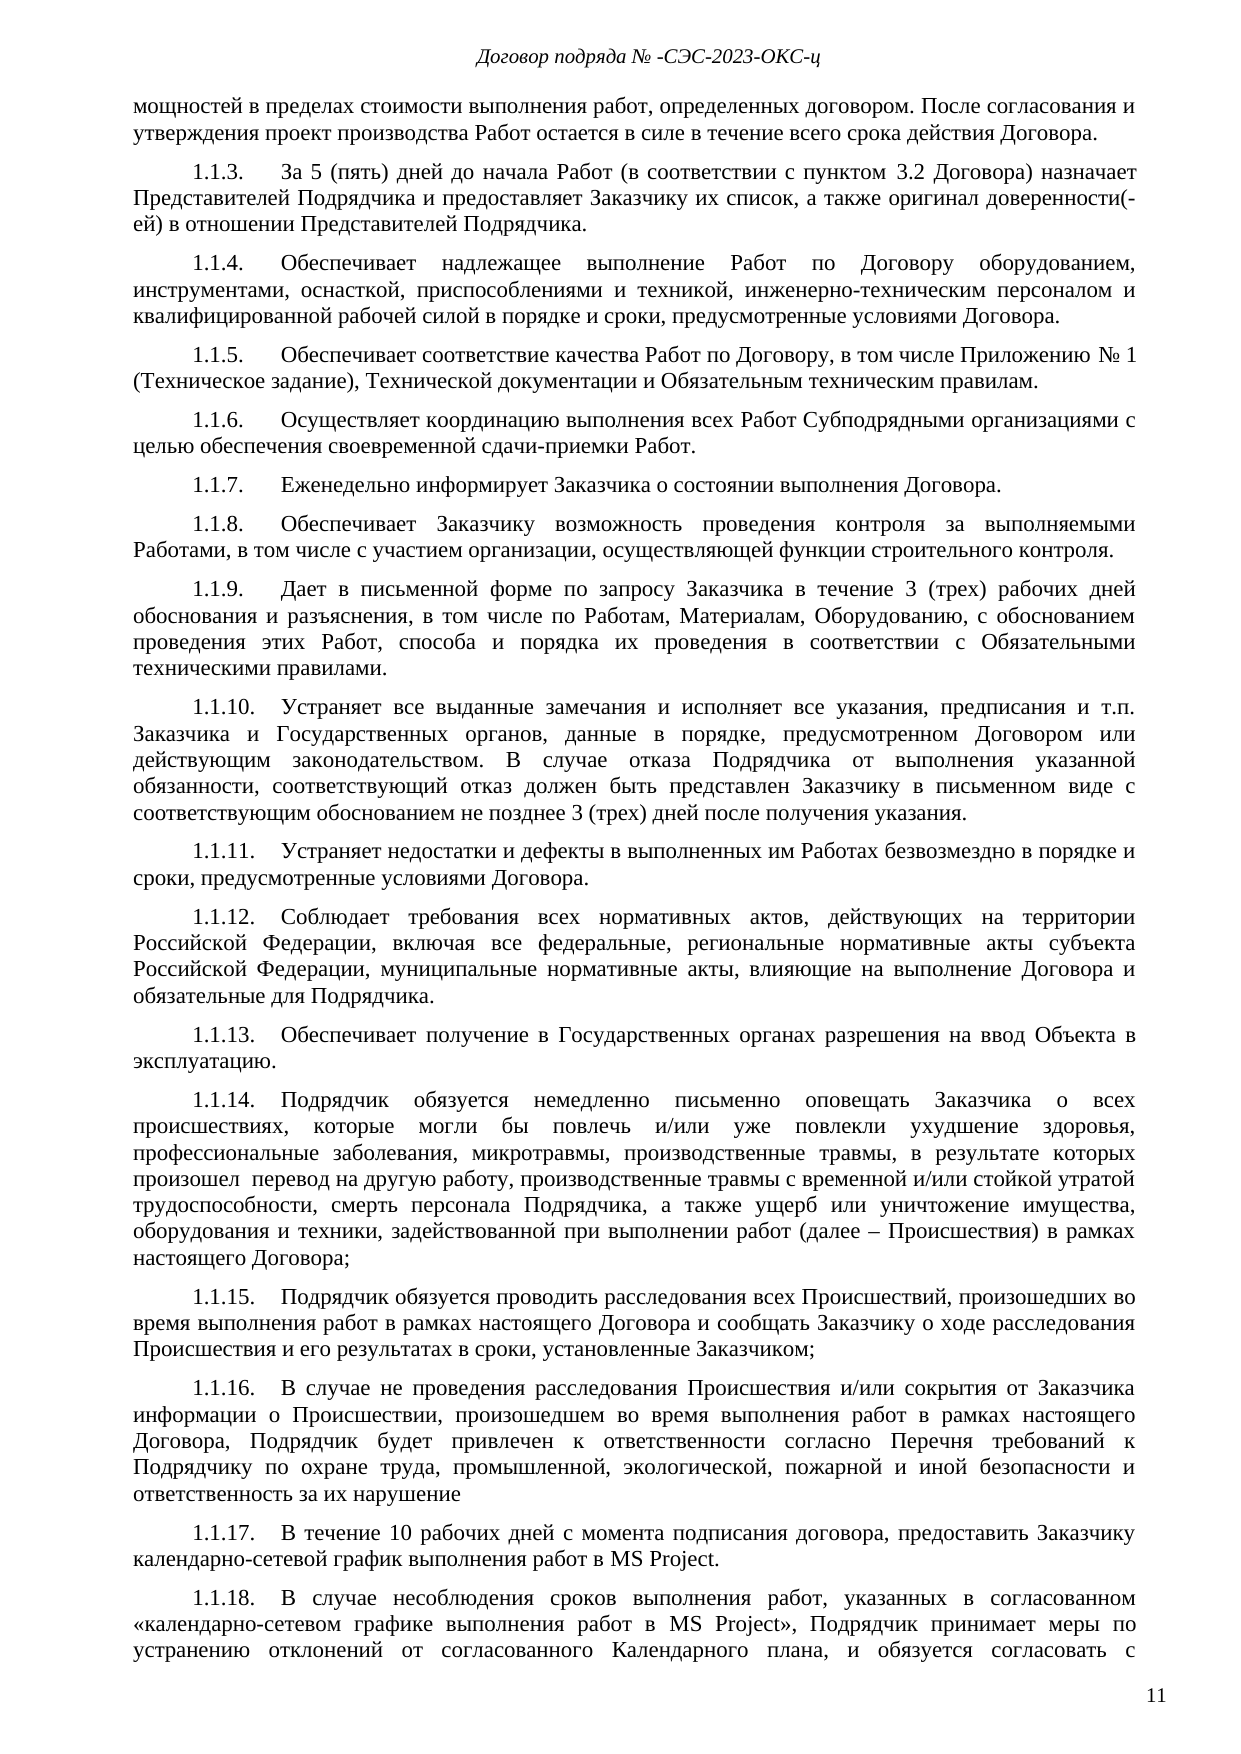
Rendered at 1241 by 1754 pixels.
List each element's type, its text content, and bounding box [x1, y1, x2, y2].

text Соблюдает требования всех нормативных актов, действующих на территории Российской Федерации, включая все федеральные, региональные нормативные акты субъекта Российской Федерации, муниципальные нормативные акты, влияющие на выполнение Договора и обязательные для Подрядчика. [133, 903, 1137, 1008]
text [133, 92, 1137, 145]
text Обеспечивает получение в Государственных органах разрешения на ввод Объекта в эксплуатацию. [133, 1021, 1137, 1073]
text Обеспечивает надлежащее выполнение Работ по Договору оборудованием, инструментами, оснасткой, приспособлениями и техникой, инженерно-техническим персоналом и квалифицированной рабочей силой в порядке и сроки, предусмотренные условиями Договора. [133, 249, 1137, 328]
text Подрядчик обязуется проводить расследования всех Происшествий, произошедших во время выполнения работ в рамках настоящего Договора и сообщать Заказчику о ходе расследования Происшествия и его результатах в сроки, установленные Заказчиком; [133, 1283, 1137, 1362]
text Устраняет недостатки и дефекты в выполненных им Работах безвозмездно в порядке и сроки, предусмотренные условиями Договора. [133, 837, 1137, 890]
text Обеспечивает соответствие качества Работ по Договору, в том числе Приложению № 1 (Техническое задание), Технической документации и Обязательным техническим правилам. [133, 341, 1137, 393]
text Обеспечивает Заказчику возможность проведения контроля за выполняемыми Работами, в том числе с участием организации, осуществляющей функции строительного контроля. [133, 510, 1137, 563]
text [133, 1584, 1137, 1663]
text Дает в письменной форме по запросу Заказчика в течение 3 (трех) рабочих дней обоснования и разъяснения, в том числе по Работам, Материалам, Оборудованию, с обоснованием проведения этих Работ, способа и порядка их проведения в соответствии с Обязательными техническими правилами. [133, 575, 1137, 681]
text Осуществляет координацию выполнения всех Работ Субподрядными организациями с целью обеспечения своевременной сдачи-приемки Работ. [133, 406, 1137, 459]
text Еженедельно информирует Заказчика о состоянии выполнения Договора. [133, 471, 1137, 498]
text В течение 10 рабочих дней с момента подписания договора, предоставить Заказчику календарно-сетевой график выполнения работ в MS Project. [133, 1519, 1137, 1571]
text Устраняет все выданные замечания и исполняет все указания, предписания и т.п. Заказчика и Государственных органов, данные в порядке, предусмотренном Договором или действующим законодательством. В случае отказа Подрядчика от выполнения указанной обязанности, соответствующий отказ должен быть представлен Заказчику в письменном виде с соответствующим обоснованием не позднее 3 (трех) дней после получения указания. [133, 693, 1137, 825]
text Подрядчик обязуется немедленно письменно оповещать Заказчика о всех происшествиях, которые могли бы повлечь и/или уже повлекли ухудшение здоровья, профессиональные заболевания, микротравмы, производственные травмы, в результате которых произошел перевод на другую работу, производственные травмы с временной и/или стойкой утратой трудоспособности, смерть персонала Подрядчика, а также ущерб или уничтожение имущества, оборудования и техники, задействованной при выполнении работ (далее – Происшествия) в рамках настоящего Договора; [133, 1086, 1137, 1270]
text В случае не проведения расследования Происшествия и/или сокрытия от Заказчика информации о Происшествии, произошедшем во время выполнения работ в рамках настоящего Договора, Подрядчик будет привлечен к ответственности согласно Перечня требований к Подрядчику по охране труда, промышленной, экологической, пожарной и иной безопасности и ответственность за их нарушение [133, 1374, 1137, 1506]
text За 5 (пять) дней до начала Работ (в соответствии с пунктом 3.2 Договора) назначает Представителей Подрядчика и предоставляет Заказчику их список, а также оригинал доверенности(-ей) в отношении Представителей Подрядчика. [133, 158, 1137, 237]
